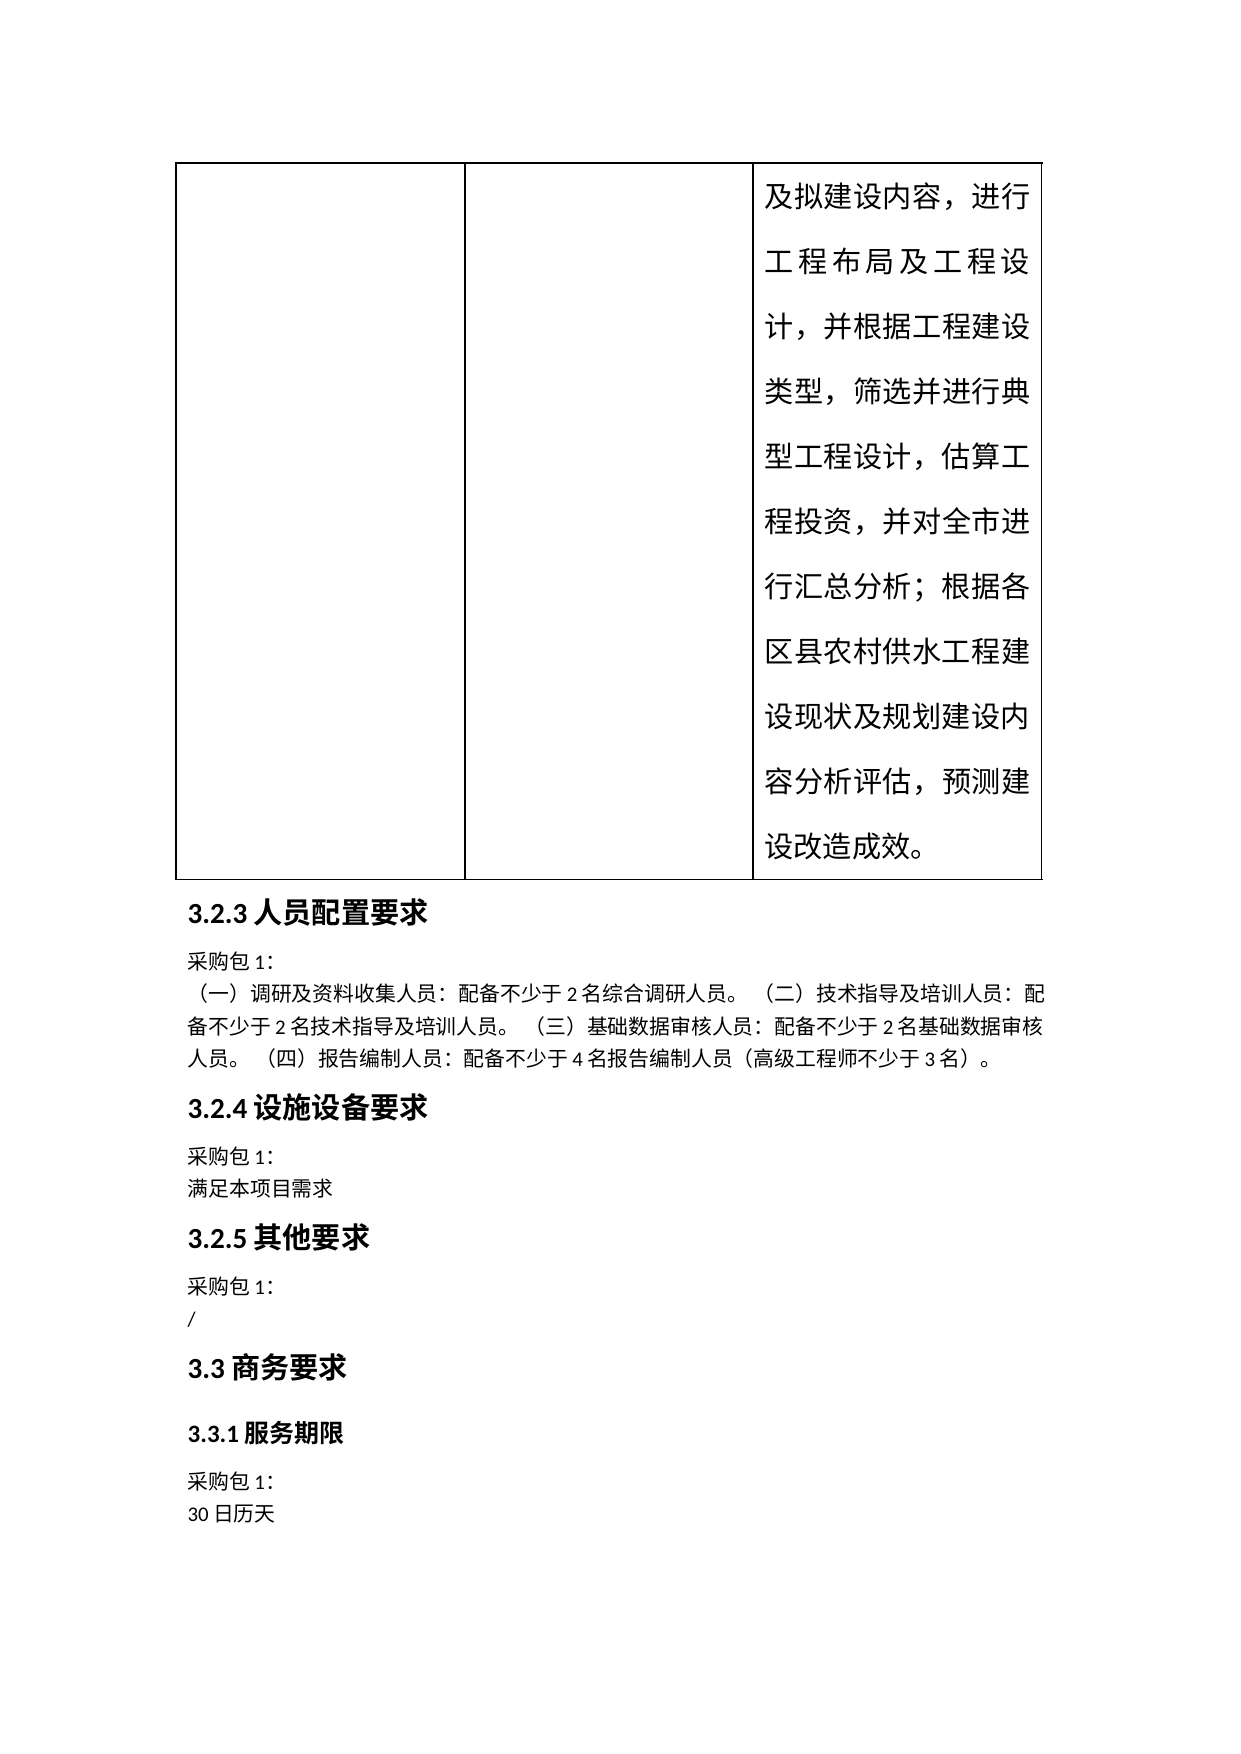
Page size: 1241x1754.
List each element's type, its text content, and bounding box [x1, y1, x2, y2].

text 3.2.3人员配置要求 [187, 880, 1053, 945]
table_cell ★ [177, 164, 464, 878]
text / [187, 1303, 1053, 1335]
text （一）调研及资料收集人员：配备不少于2名综合调研人员。 （二）技术指导及培训人员：配备不少于2名技术指导及培训人员。 （三）基础数据审核人员：配备不少于2名基础数据审核人员。 （四）报告编制人员：配备不少于4名报告编制人员（高级工程师不少于3名）。 [187, 978, 1053, 1075]
text 满足本项目需求 [187, 1173, 1053, 1205]
text 3.2.5其他要求 [187, 1205, 1053, 1270]
text 30日历天 [187, 1498, 1053, 1530]
text 3.3.1服务期限 [187, 1400, 1053, 1465]
text 采购包1： [187, 945, 1053, 978]
text 采购包1： [187, 1140, 1053, 1173]
text 采购包1： [187, 1270, 1053, 1303]
text 3.3商务要求 [187, 1335, 1053, 1400]
text 3.2.4设施设备要求 [187, 1075, 1053, 1140]
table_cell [754, 164, 1041, 878]
text 采购包1： [187, 1465, 1053, 1498]
table_cell 1 [466, 164, 752, 878]
